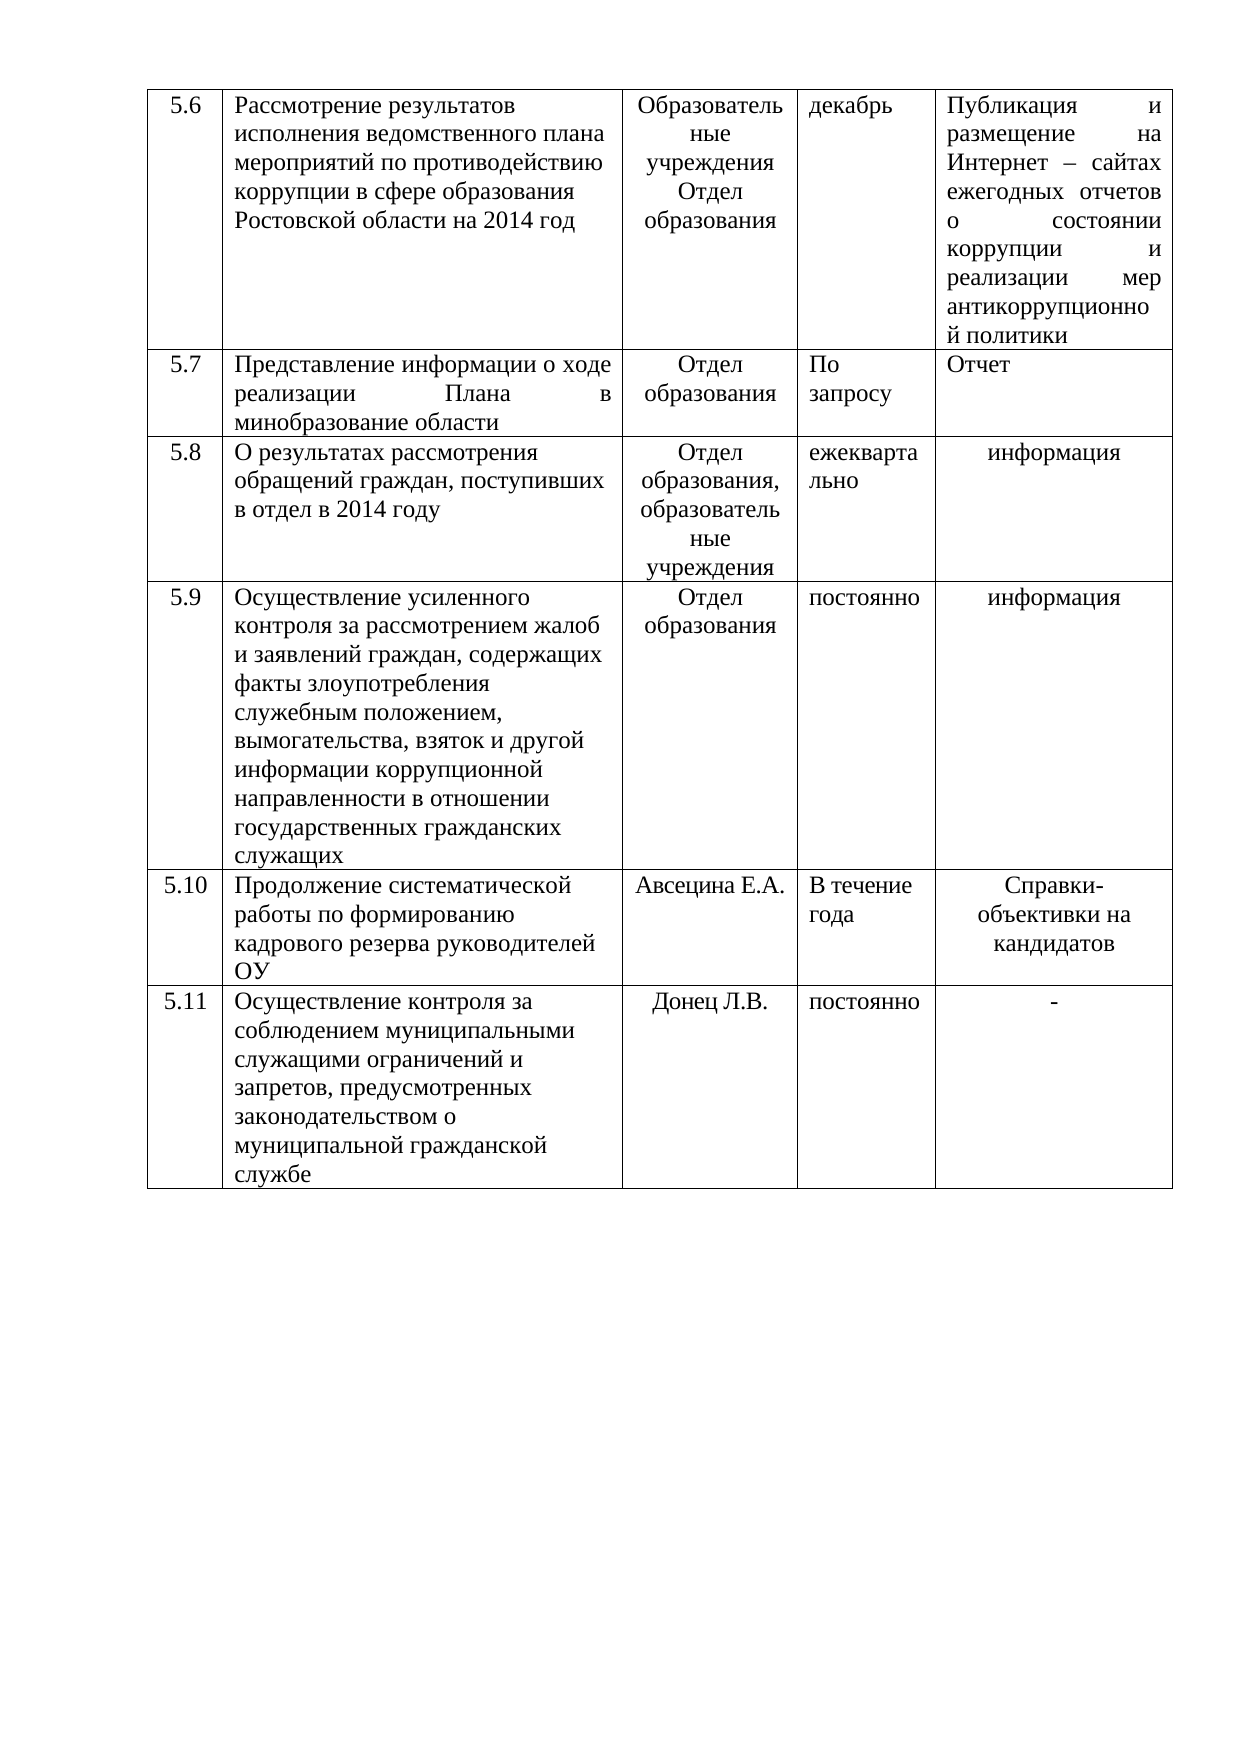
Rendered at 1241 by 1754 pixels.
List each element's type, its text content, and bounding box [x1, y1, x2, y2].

table_cell Осуществление усиленного контроля за рассмотрением жалоб и заявлений граждан, содержащих факты злоупотребления служебным положением, вымогательства, взяток и другой информации коррупционной направленности в отношении государственных гражданских служащих [223, 582, 622, 869]
table_cell информация [936, 437, 1172, 581]
table_cell Отдел образования, образовательные учреждения [623, 437, 797, 581]
table_cell декабрь [798, 90, 935, 348]
table_cell 5.11 [148, 986, 222, 1187]
table_cell 5.9 [148, 582, 222, 869]
table_cell Рассмотрение результатов исполнения ведомственного плана мероприятий по противодействию коррупции в сфере образования Ростовской области на 2014 год [223, 90, 622, 348]
table_cell Отдел образования [623, 582, 797, 869]
table_cell 5.6 [148, 90, 222, 348]
table_cell Отдел образования [623, 350, 797, 436]
table_cell В течение года [798, 870, 935, 985]
table_cell По запросу [798, 350, 935, 436]
table_cell информация [936, 582, 1172, 869]
table_cell Донец Л.В. [623, 986, 797, 1187]
table_cell Отчет [936, 350, 1172, 436]
table_cell постоянно [798, 582, 935, 869]
table_cell 5.10 [148, 870, 222, 985]
table_cell Представление информации о ходе реализации Плана в минобразование области [223, 350, 622, 436]
table_cell 5.7 [148, 350, 222, 436]
table_cell ежеквартально [798, 437, 935, 581]
table_cell - [936, 986, 1172, 1187]
table_cell Продолжение систематической работы по формированию кадрового резерва руководителей ОУ [223, 870, 622, 985]
table_cell Образовательные учреждения Отдел образования [623, 90, 797, 348]
table_cell 5.8 [148, 437, 222, 581]
table_cell Авсецина Е.А. [623, 870, 797, 985]
table_cell Публикация и размещение на Интернет – сайтах ежегодных отчетов о состоянии коррупции и реализации мер антикоррупционной политики [936, 90, 1172, 348]
table_cell О результатах рассмотрения обращений граждан, поступивших в отдел в 2014 году [223, 437, 622, 581]
table_cell постоянно [798, 986, 935, 1187]
table_cell Справки-объективки на кандидатов [936, 870, 1172, 985]
table_cell Осуществление контроля за соблюдением муниципальными служащими ограничений и запретов, предусмотренных законодательством о муниципальной гражданской службе [223, 986, 622, 1187]
